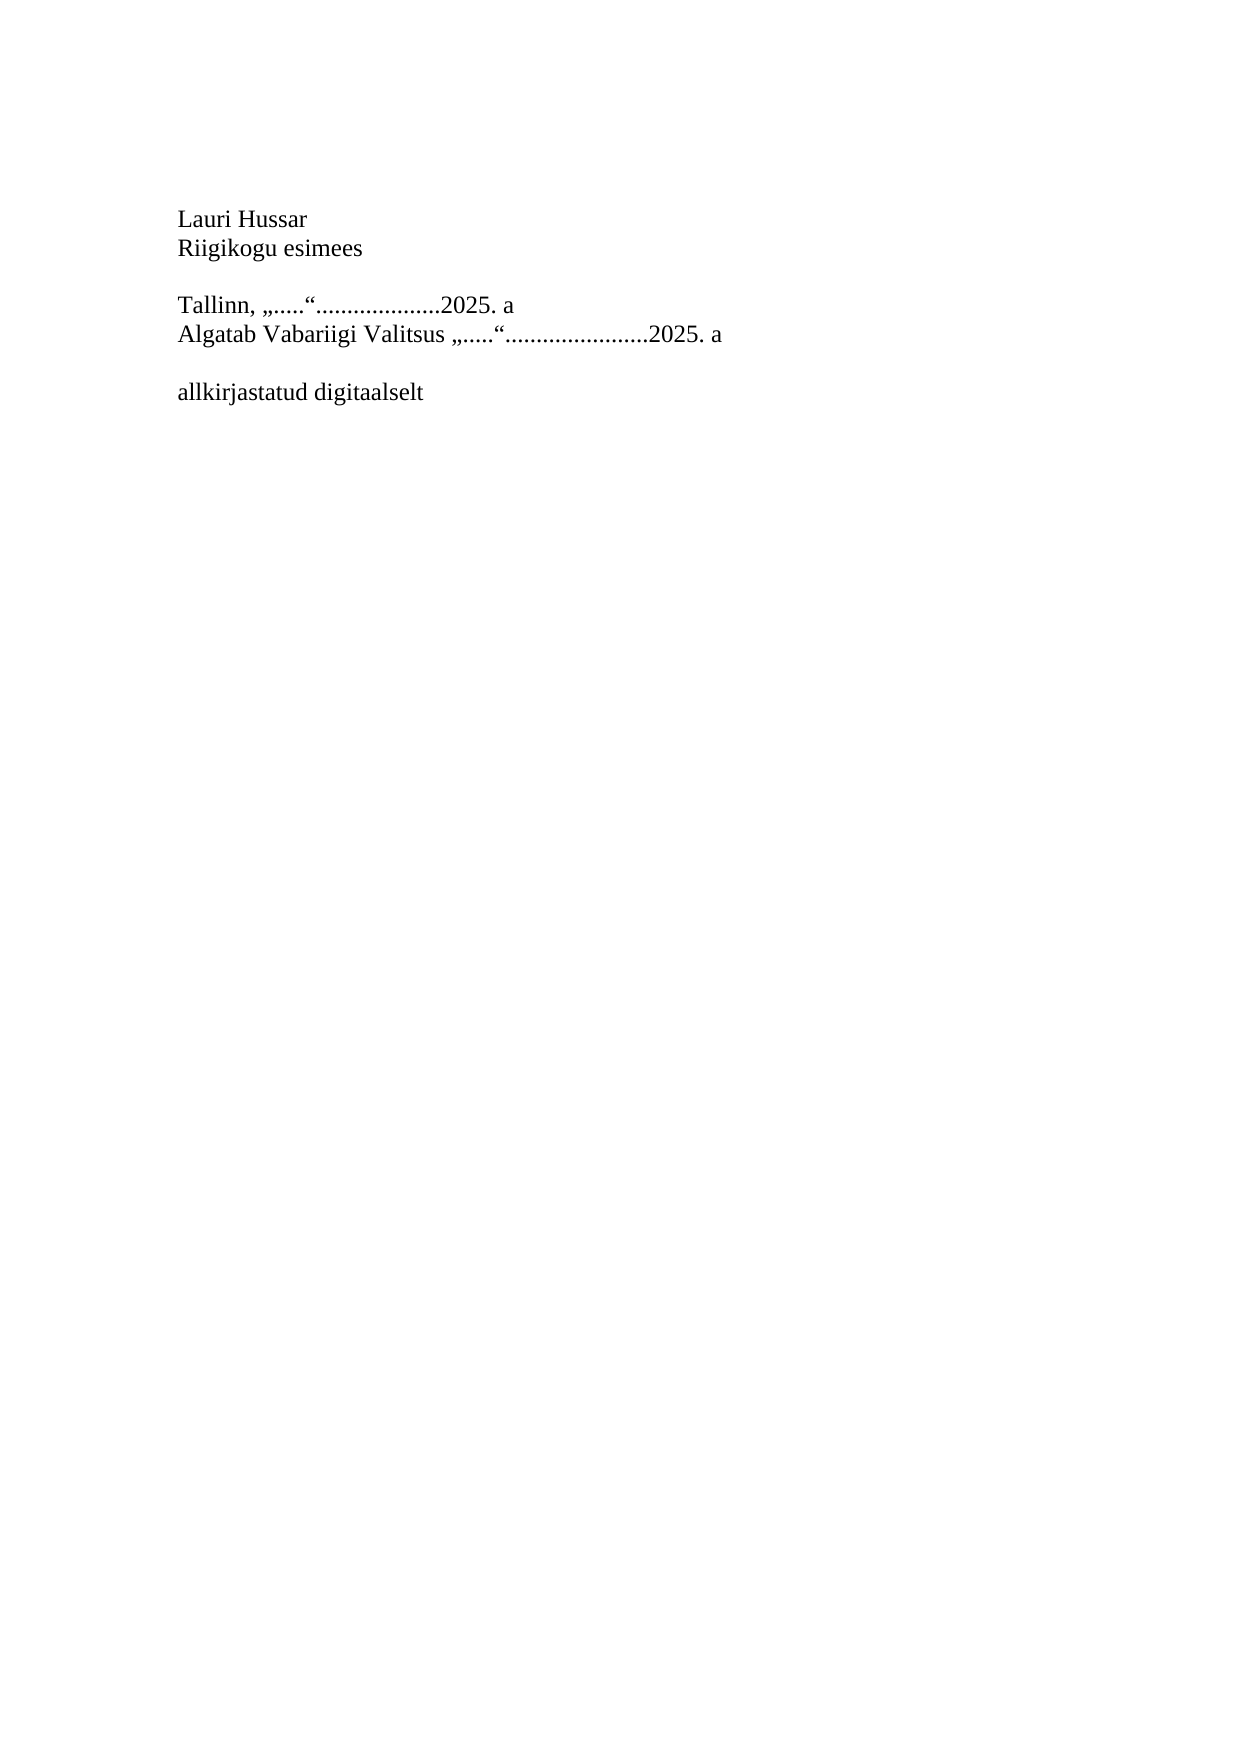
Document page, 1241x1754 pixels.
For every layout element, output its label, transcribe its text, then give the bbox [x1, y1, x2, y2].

text Tallinn, „.....“....................2025. a [177, 291, 1122, 319]
text Riigikogu esimees [177, 233, 1122, 262]
text Lauri Hussar [177, 204, 1122, 233]
text Algatab Vabariigi Valitsus „.....“.......................2025. a [177, 319, 1122, 348]
text allkirjastatud digitaalselt [177, 377, 1122, 406]
